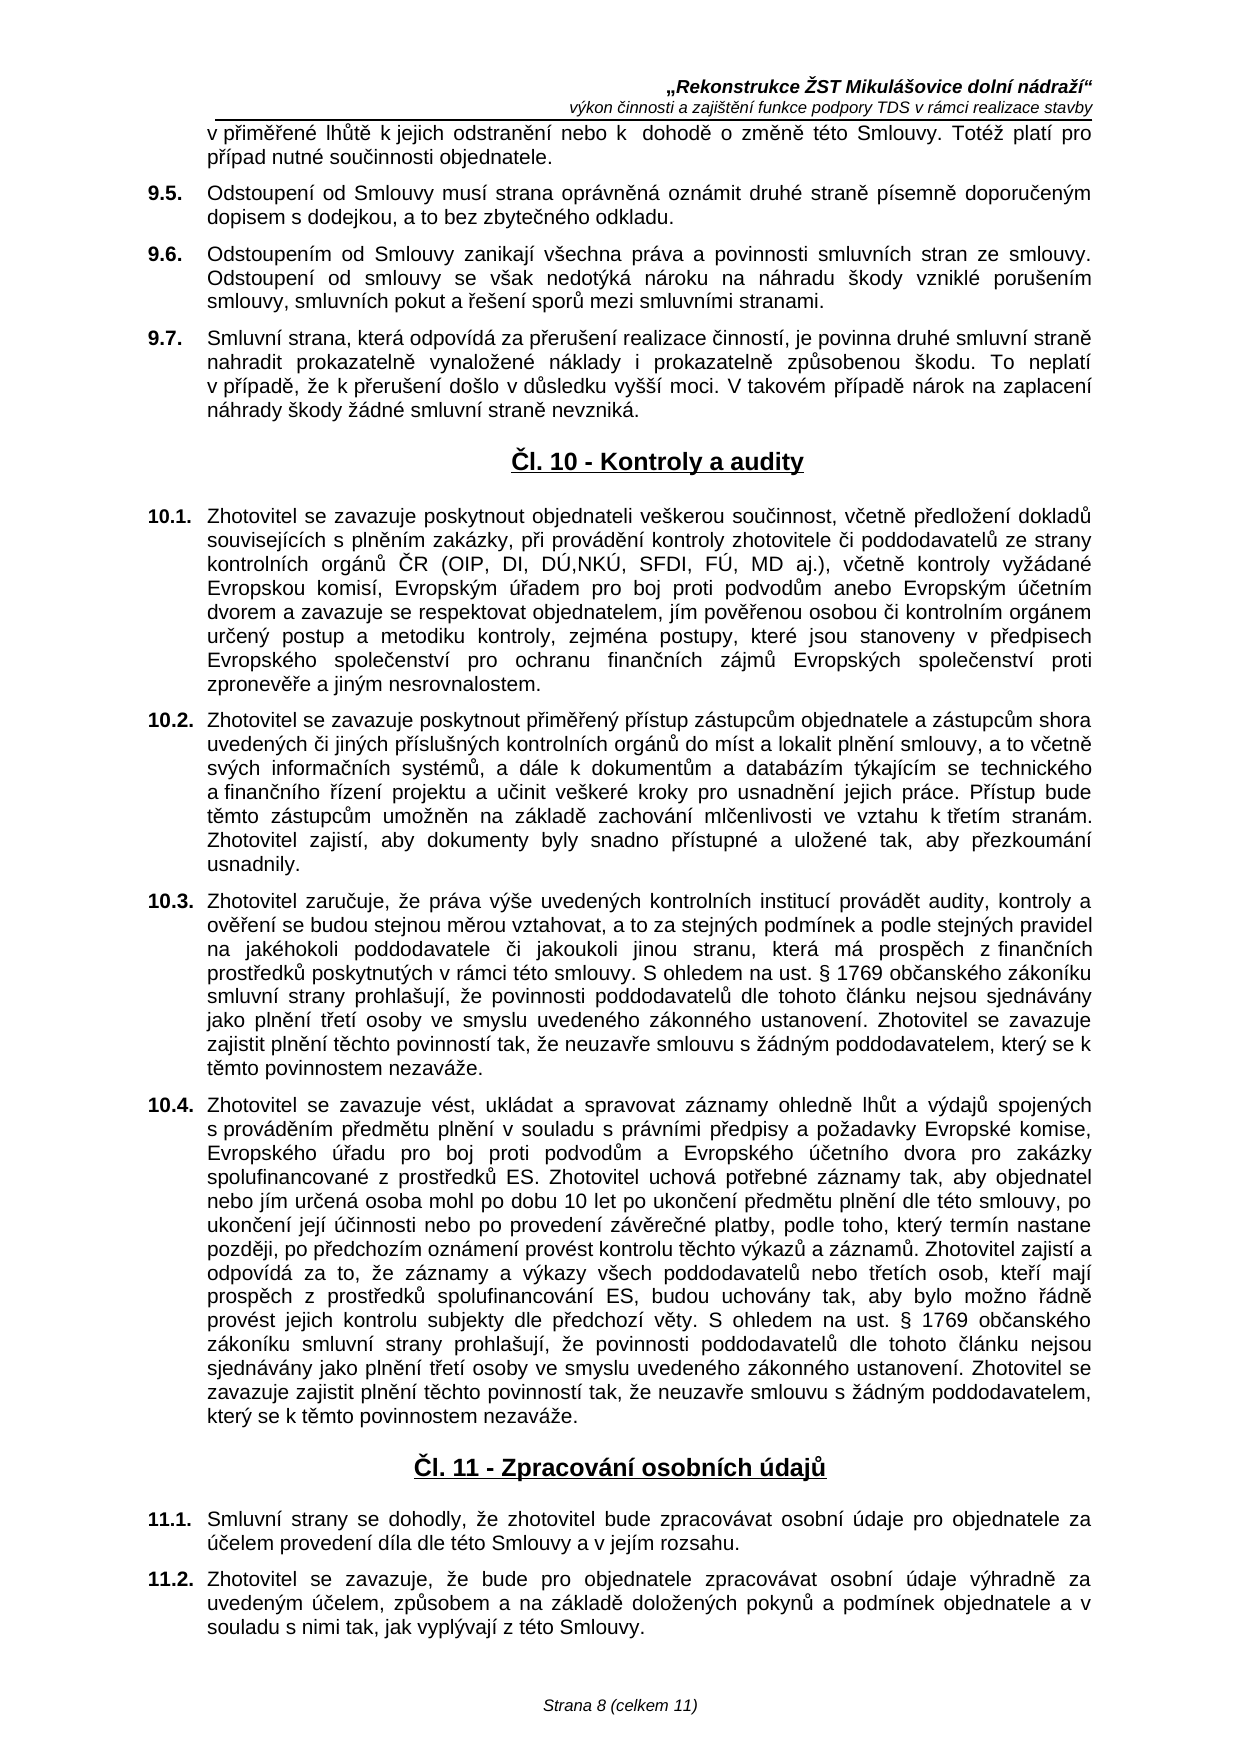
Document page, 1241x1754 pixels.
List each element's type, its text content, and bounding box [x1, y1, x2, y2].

text 10.2. Zhotovitel se zavazuje poskytnout přiměřený přístup zástupcům objednatele a zástupcům shora uvedených či jiných příslušných kontrolních orgánů do míst a lokalit plnění smlouvy, a to včetně svých informačních systémů, a dále k dokumentům a databázím týkajícím se technického a finančního řízení projektu a učinit veškeré kroky pro usnadnění jejich práce. Přístup bude těmto zástupcům umožněn na základě zachování mlčenlivosti ve vztahu k třetím stranám. Zhotovitel zajistí, aby dokumenty byly snadno přístupné a uložené tak, aby přezkoumání usnadnily. [148, 708, 1093, 876]
list Smluvní strana, která odpovídá za přerušení realizace činností, je povinna druhé smluvní straně nahradit prokazatelně vynaložené náklady i prokazatelně způsobenou škodu. To neplatí v případě, že k přerušení došlo v důsledku vyšší moci. V takovém případě nárok na zaplacení náhrady škody žádné smluvní straně nevzniká. [148, 326, 1092, 422]
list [148, 121, 1092, 168]
text 11.2. Zhotovitel se zavazuje, že bude pro objednatele zpracovávat osobní údaje výhradně za uvedeným účelem, způsobem a na základě doložených pokynů a podmínek objednatele a v souladu s nimi tak, jak vyplývají z této Smlouvy. [148, 1567, 1092, 1639]
text Čl. 11 - Zpracování osobních údajů [148, 1453, 1092, 1482]
text 11.1. Smluvní strany se dohodly, že zhotovitel bude zpracovávat osobní údaje pro objednatele za účelem provedení díla dle této Smlouvy a v jejím rozsahu. [148, 1507, 1092, 1555]
list 10.4. Zhotovitel se zavazuje vést, ukládat a spravovat záznamy ohledně lhůt a výdajů spojených s prováděním předmětu plnění v souladu s právními předpisy a požadavky Evropské komise, Evropského úřadu pro boj proti podvodům a Evropského účetního dvora pro zakázky spolufinancované z prostředků ES. Zhotovitel uchová potřebné záznamy tak, aby objednatel nebo jím určená osoba mohl po dobu 10 let po ukončení předmětu plnění dle této smlouvy, po ukončení její účinnosti nebo po provedení závěrečné platby, podle toho, který termín nastane později, po předchozím oznámení provést kontrolu těchto výkazů a záznamů. Zhotovitel zajistí a odpovídá za to, že záznamy a výkazy všech poddodavatelů nebo třetích osob, kteří mají prospěch z prostředků spolufinancování ES, budou uchovány tak, aby bylo možno řádně provést jejich kontrolu subjekty dle předchozí věty. S ohledem na ust. § 1769 občanského zákoníku smluvní strany prohlašují, že povinnosti poddodavatelů dle tohoto článku nejsou sjednávány jako plnění třetí osoby ve smyslu uvedeného zákonného ustanovení. Zhotovitel se zavazuje zajistit plnění těchto povinností tak, že neuzavře smlouvu s žádným poddodavatelem, který se k těmto povinnostem nezaváže. [148, 1093, 1093, 1428]
list Čl. 10 - Kontroly a audity [223, 447, 1092, 475]
text 10.1. Zhotovitel se zavazuje poskytnout objednateli veškerou součinnost, včetně předložení dokladů souvisejících s plněním zakázky, při provádění kontroly zhotovitele či poddodavatelů ze strany kontrolních orgánů ČR (OIP, DI, DÚ,NKÚ, SFDI, FÚ, MD aj.), včetně kontroly vyžádané Evropskou komisí, Evropským úřadem pro boj proti podvodům anebo Evropským účetním dvorem a zavazuje se respektovat objednatelem, jím pověřenou osobou či kontrolním orgánem určený postup a metodiku kontroly, zejména postupy, které jsou stanoveny v předpisech Evropského společenství pro ochranu finančních zájmů Evropských společenství proti zpronevěře a jiným nesrovnalostem. [148, 504, 1093, 696]
list Odstoupením od Smlouvy zanikají všechna práva a povinnosti smluvních stran ze smlouvy. Odstoupení od smlouvy se však nedotýká nároku na náhradu škody vzniklé porušením smlouvy, smluvních pokut a řešení sporů mezi smluvními stranami. [148, 241, 1092, 313]
list 10.3. Zhotovitel zaručuje, že práva výše uvedených kontrolních institucí provádět audity, kontroly a ověření se budou stejnou měrou vztahovat, a to za stejných podmínek a podle stejných pravidel na jakéhokoli poddodavatele či jakoukoli jinou stranu, která má prospěch z finančních prostředků poskytnutých v rámci této smlouvy. S ohledem na ust. § 1769 občanského zákoníku smluvní strany prohlašují, že povinnosti poddodavatelů dle tohoto článku nejsou sjednávány jako plnění třetí osoby ve smyslu uvedeného zákonného ustanovení. Zhotovitel se zavazuje zajistit plnění těchto povinností tak, že neuzavře smlouvu s žádným poddodavatelem, který se k těmto povinnostem nezaváže. [148, 888, 1093, 1080]
list Odstoupení od Smlouvy musí strana oprávněná oznámit druhé straně písemně doporučeným dopisem s dodejkou, a to bez zbytečného odkladu. [148, 181, 1092, 229]
